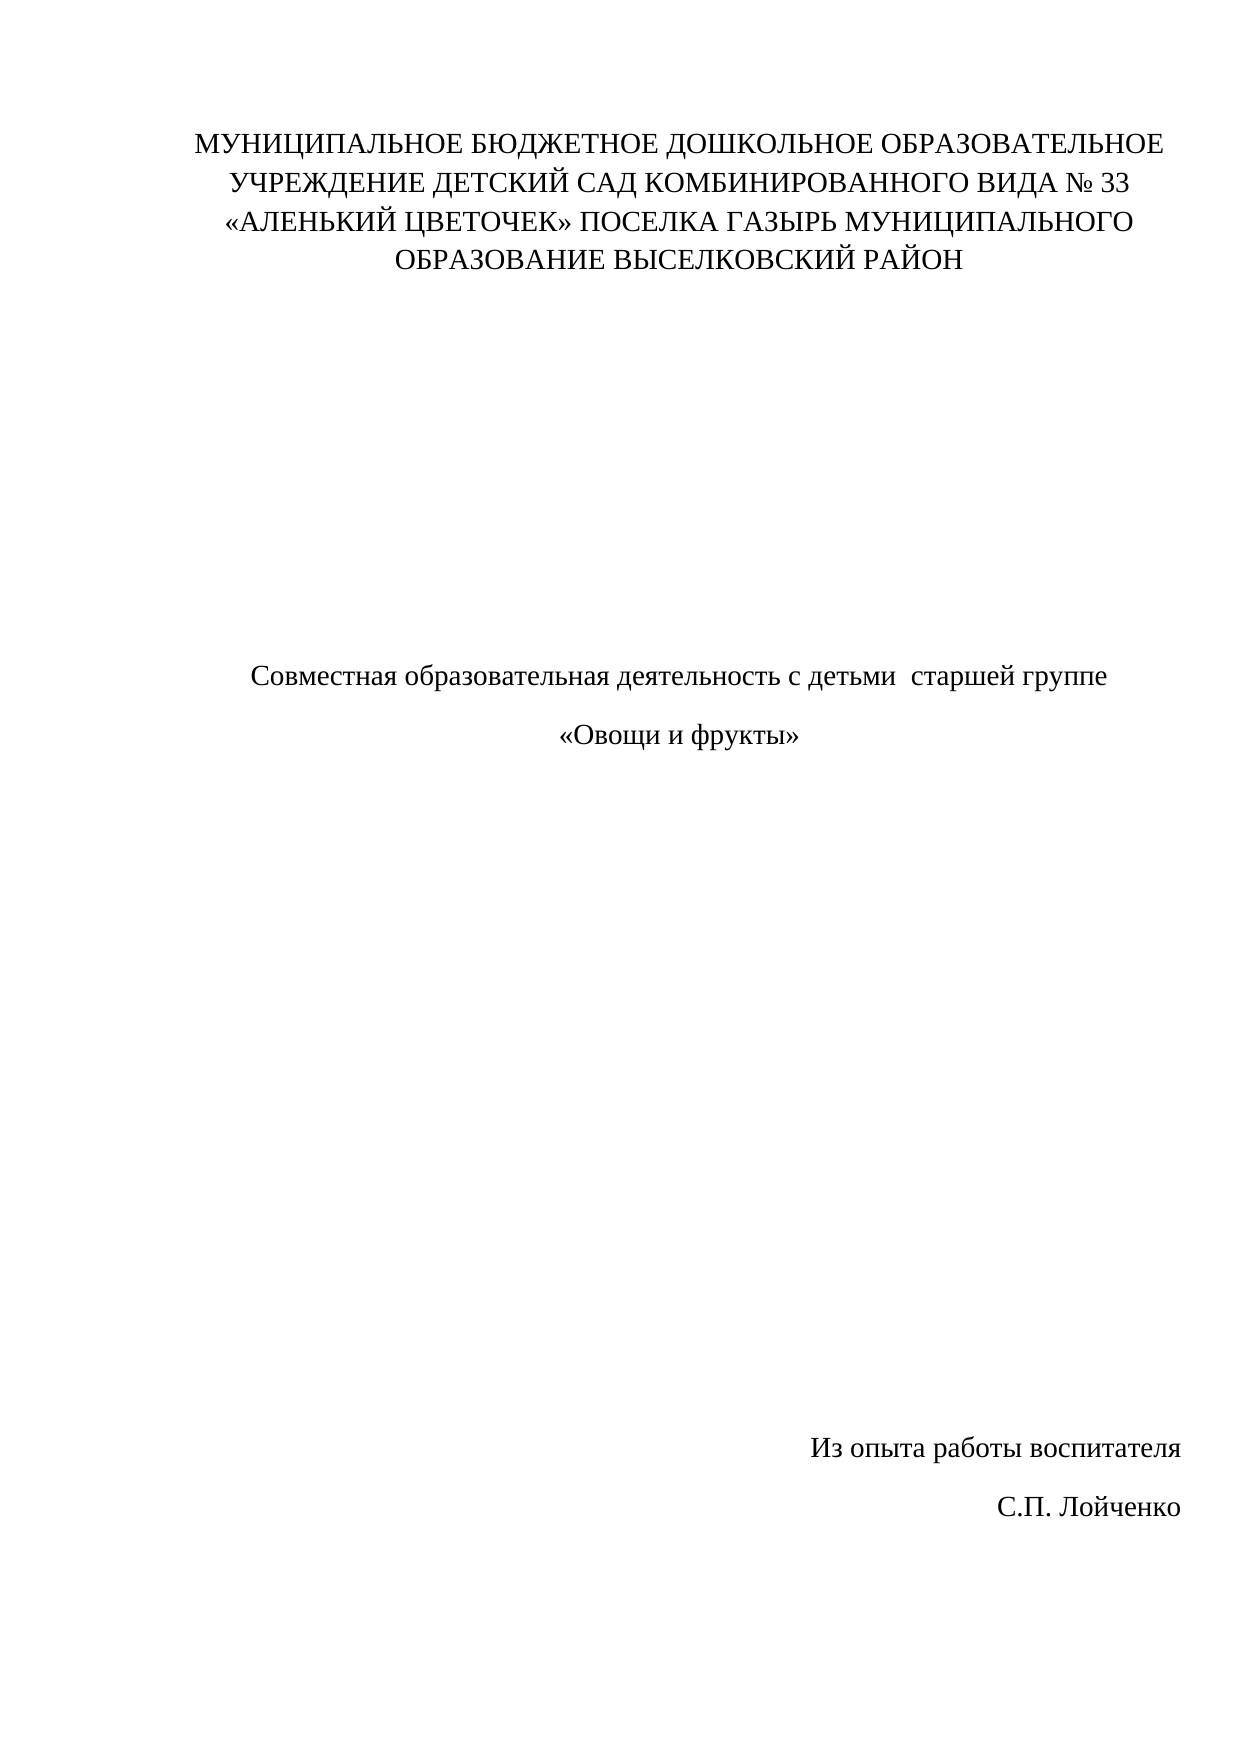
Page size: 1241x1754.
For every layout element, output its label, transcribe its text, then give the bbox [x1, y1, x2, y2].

text Муниципальное бюджетное дошкольное образовательное учреждение детский сад комбинированного вида № 33 «Аленький цветочек» поселка Газырь муниципального образование выселковский район [177, 127, 1181, 276]
text Из опыта работы воспитателя [177, 1430, 1181, 1463]
text «Овощи и фрукты» [177, 717, 1181, 751]
text С.П. Лойченко [177, 1489, 1181, 1523]
text Совместная образовательная деятельность с детьми старшей группе [177, 658, 1181, 691]
